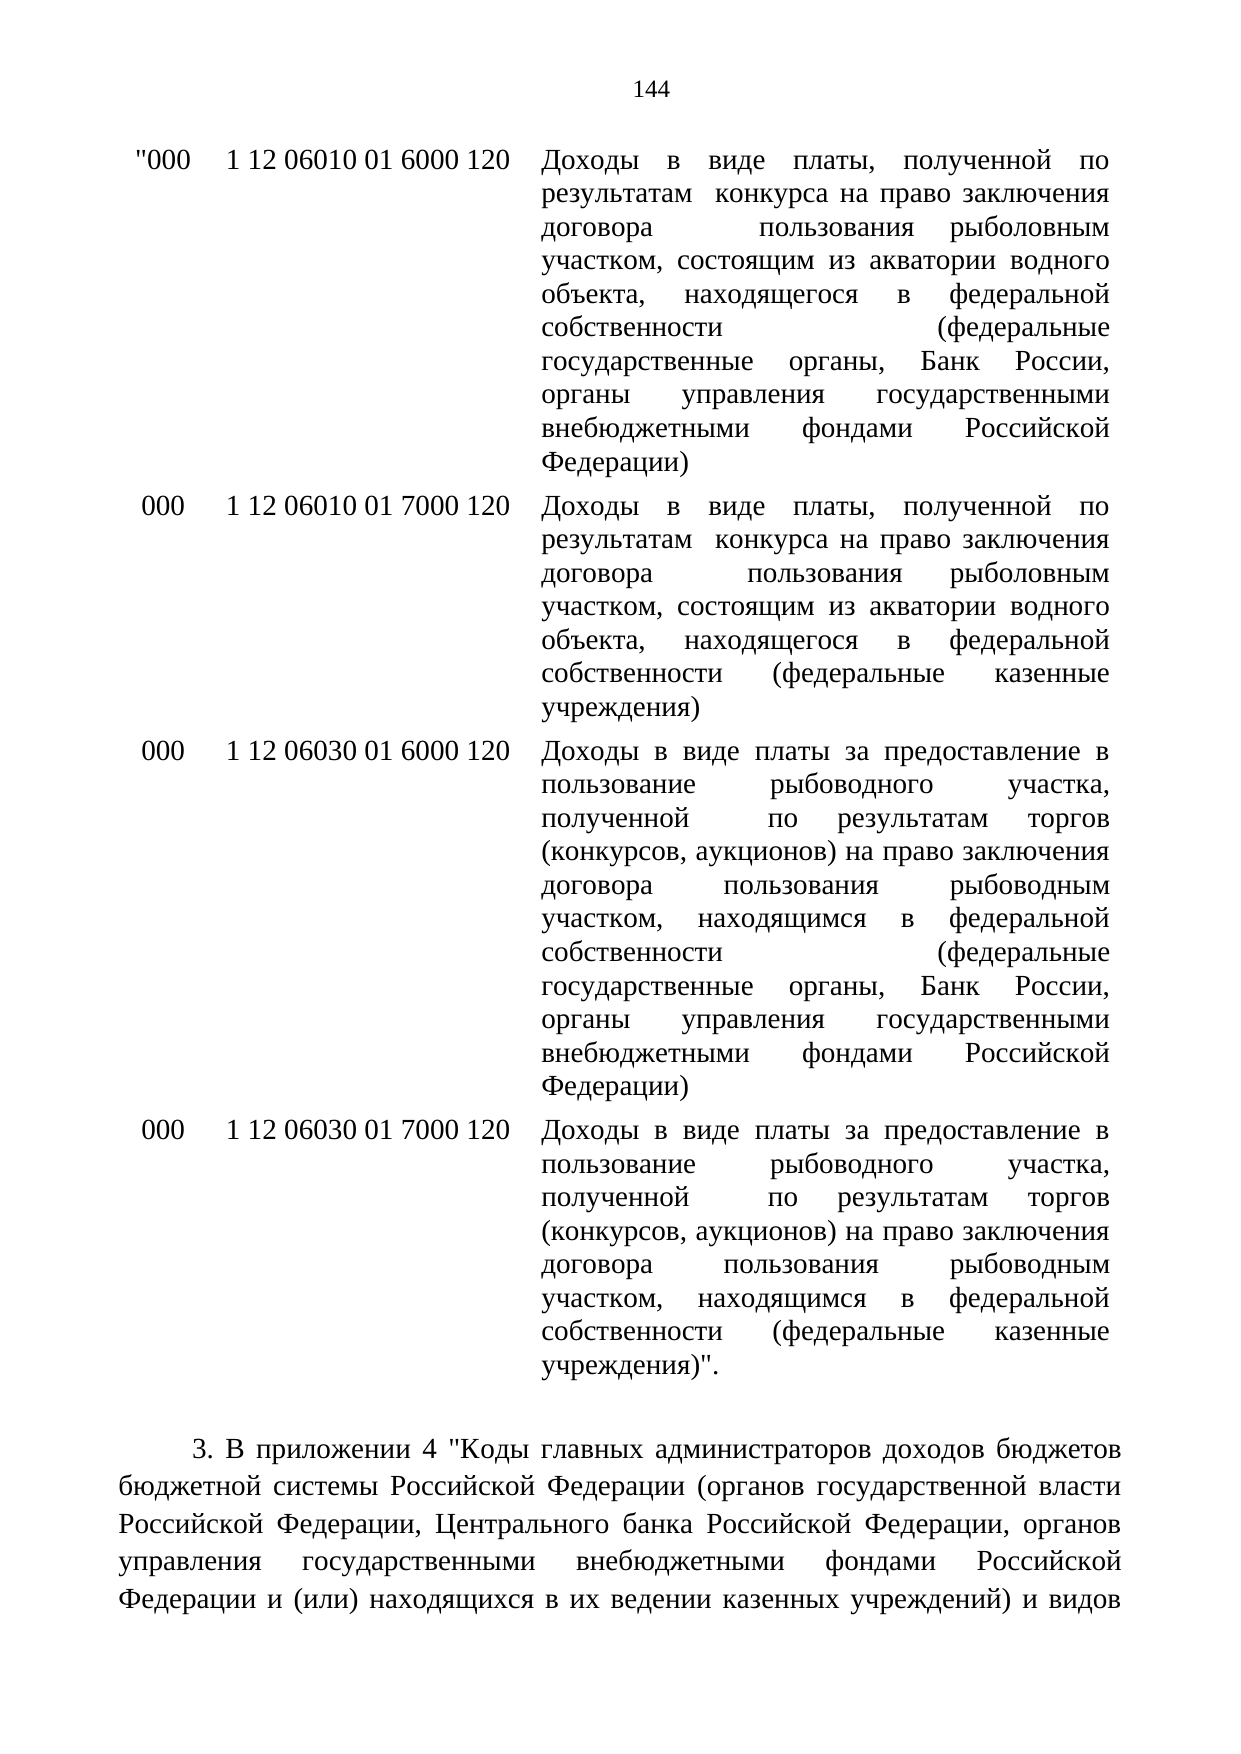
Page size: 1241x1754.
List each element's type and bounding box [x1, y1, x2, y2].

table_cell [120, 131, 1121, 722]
text [118, 1431, 1122, 1614]
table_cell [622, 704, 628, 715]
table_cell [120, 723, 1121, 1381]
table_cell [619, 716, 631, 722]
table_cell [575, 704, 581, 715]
